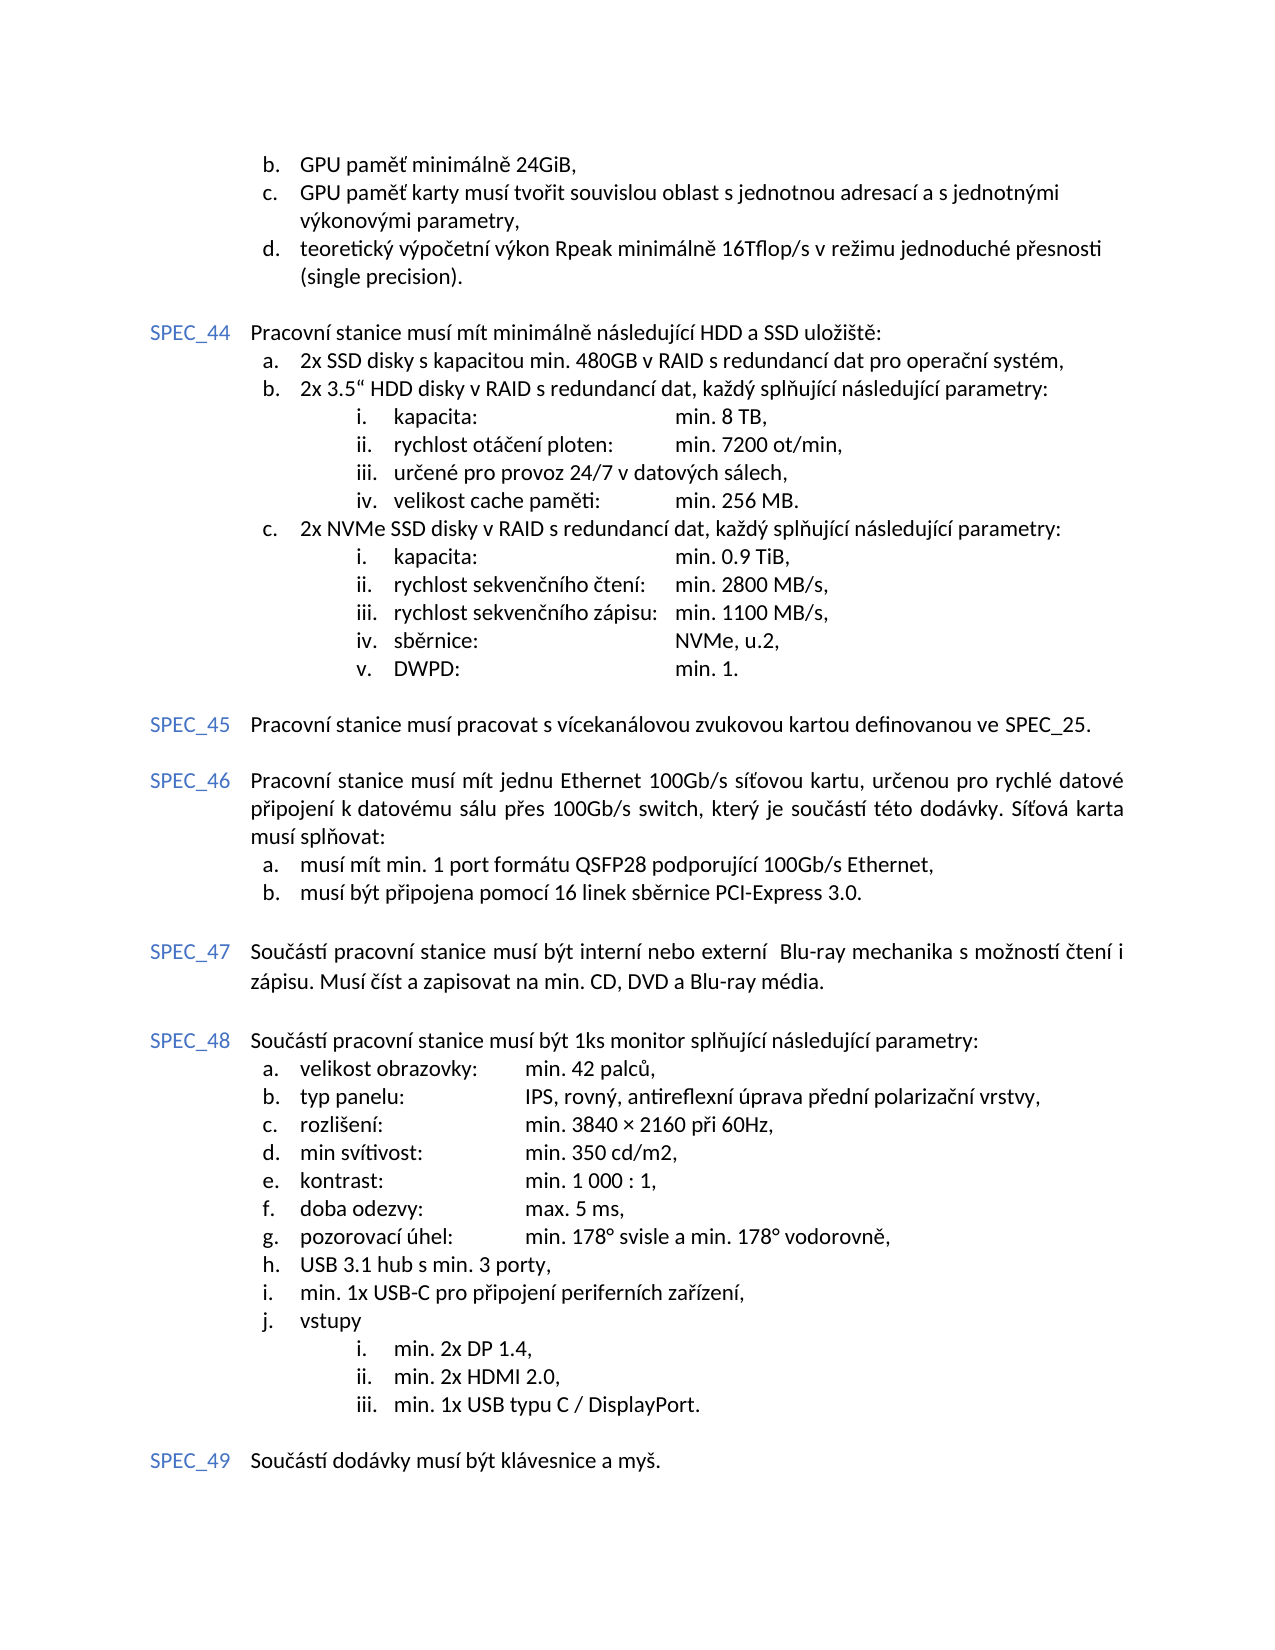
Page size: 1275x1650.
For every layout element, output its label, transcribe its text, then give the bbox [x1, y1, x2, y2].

list Součástí pracovní stanice musí být 1ks monitor splňující následující parametry: [150, 1025, 1125, 1054]
list kapacita: min. 0.9 TiB, [356, 542, 1125, 570]
list min. 1x USB-C pro připojení periferních zařízení, [262, 1278, 1125, 1306]
list min. 2x DP 1.4, [356, 1334, 1125, 1362]
list musí být připojena pomocí 16 linek sběrnice PCI-Express 3.0. [262, 878, 1125, 907]
list musí mít min. 1 port formátu QSFP28 podporující 100Gb/s Ethernet, [262, 851, 1125, 878]
list min. 1x USB typu C / DisplayPort. [356, 1391, 1125, 1418]
list DWPD: min. 1. [356, 654, 1125, 682]
list GPU paměť minimálně 24GiB, [262, 150, 1125, 178]
list velikost obrazovky: min. 42 palců, [262, 1054, 1125, 1082]
list kapacita: min. 8 TB, [356, 402, 1125, 430]
list vstupy [262, 1306, 1125, 1334]
list GPU paměť karty musí tvořit souvislou oblast s jednotnou adresací a s jednotnými výkonovými parametry, [262, 178, 1125, 234]
list kontrast: min. 1 000 : 1, [262, 1166, 1125, 1194]
list rychlost sekvenčního čtení: min. 2800 MB/s, [356, 570, 1125, 598]
list velikost cache paměti: min. 256 MB. [356, 486, 1125, 514]
list Pracovní stanice musí mít jednu Ethernet 100Gb/s síťovou kartu, určenou pro rychlé datové připojení k datovému sálu přes 100Gb/s switch, který je součástí této dodávky. Síťová karta musí splňovat: [150, 766, 1125, 851]
list 2x NVMe SSD disky v RAID s redundancí dat, každý splňující následující parametry: [262, 514, 1125, 542]
list pozorovací úhel: min. 178° svisle a min. 178° vodorovně, [262, 1222, 1125, 1250]
list 2x SSD disky s kapacitou min. 480GB v RAID s redundancí dat pro operační systém, [262, 346, 1125, 374]
list min. 2x HDMI 2.0, [356, 1362, 1125, 1391]
list USB 3.1 hub s min. 3 porty, [262, 1250, 1125, 1278]
list Pracovní stanice musí mít minimálně následující HDD a SSD uložiště: [150, 318, 1125, 346]
list určené pro provoz 24/7 v datových sálech, [356, 458, 1125, 486]
list rychlost sekvenčního zápisu: min. 1100 MB/s, [356, 598, 1125, 626]
list teoretický výpočetní výkon Rpeak minimálně 16Tflop/s v režimu jednoduché přesnosti (single precision). [262, 234, 1125, 290]
list min svítivost: min. 350 cd/m2, [262, 1138, 1125, 1166]
list Součástí pracovní stanice musí být interní nebo externí Blu-ray mechanika s možností čtení i zápisu. Musí číst a zapisovat na min. CD, DVD a Blu-ray média. [150, 937, 1125, 995]
list typ panelu: IPS, rovný, antireflexní úprava přední polarizační vrstvy, [262, 1082, 1125, 1110]
list rozlišení: min. 3840 × 2160 při 60Hz, [262, 1110, 1125, 1138]
list Pracovní stanice musí pracovat s vícekanálovou zvukovou kartou definovanou ve SPEC_25. [150, 710, 1125, 738]
list Součástí dodávky musí být klávesnice a myš. [150, 1447, 1125, 1474]
list sběrnice: NVMe, u.2, [356, 626, 1125, 654]
list doba odezvy: max. 5 ms, [262, 1194, 1125, 1222]
list rychlost otáčení ploten: min. 7200 ot/min, [356, 430, 1125, 458]
list 2x 3.5“ HDD disky v RAID s redundancí dat, každý splňující následující parametry: [262, 374, 1125, 402]
